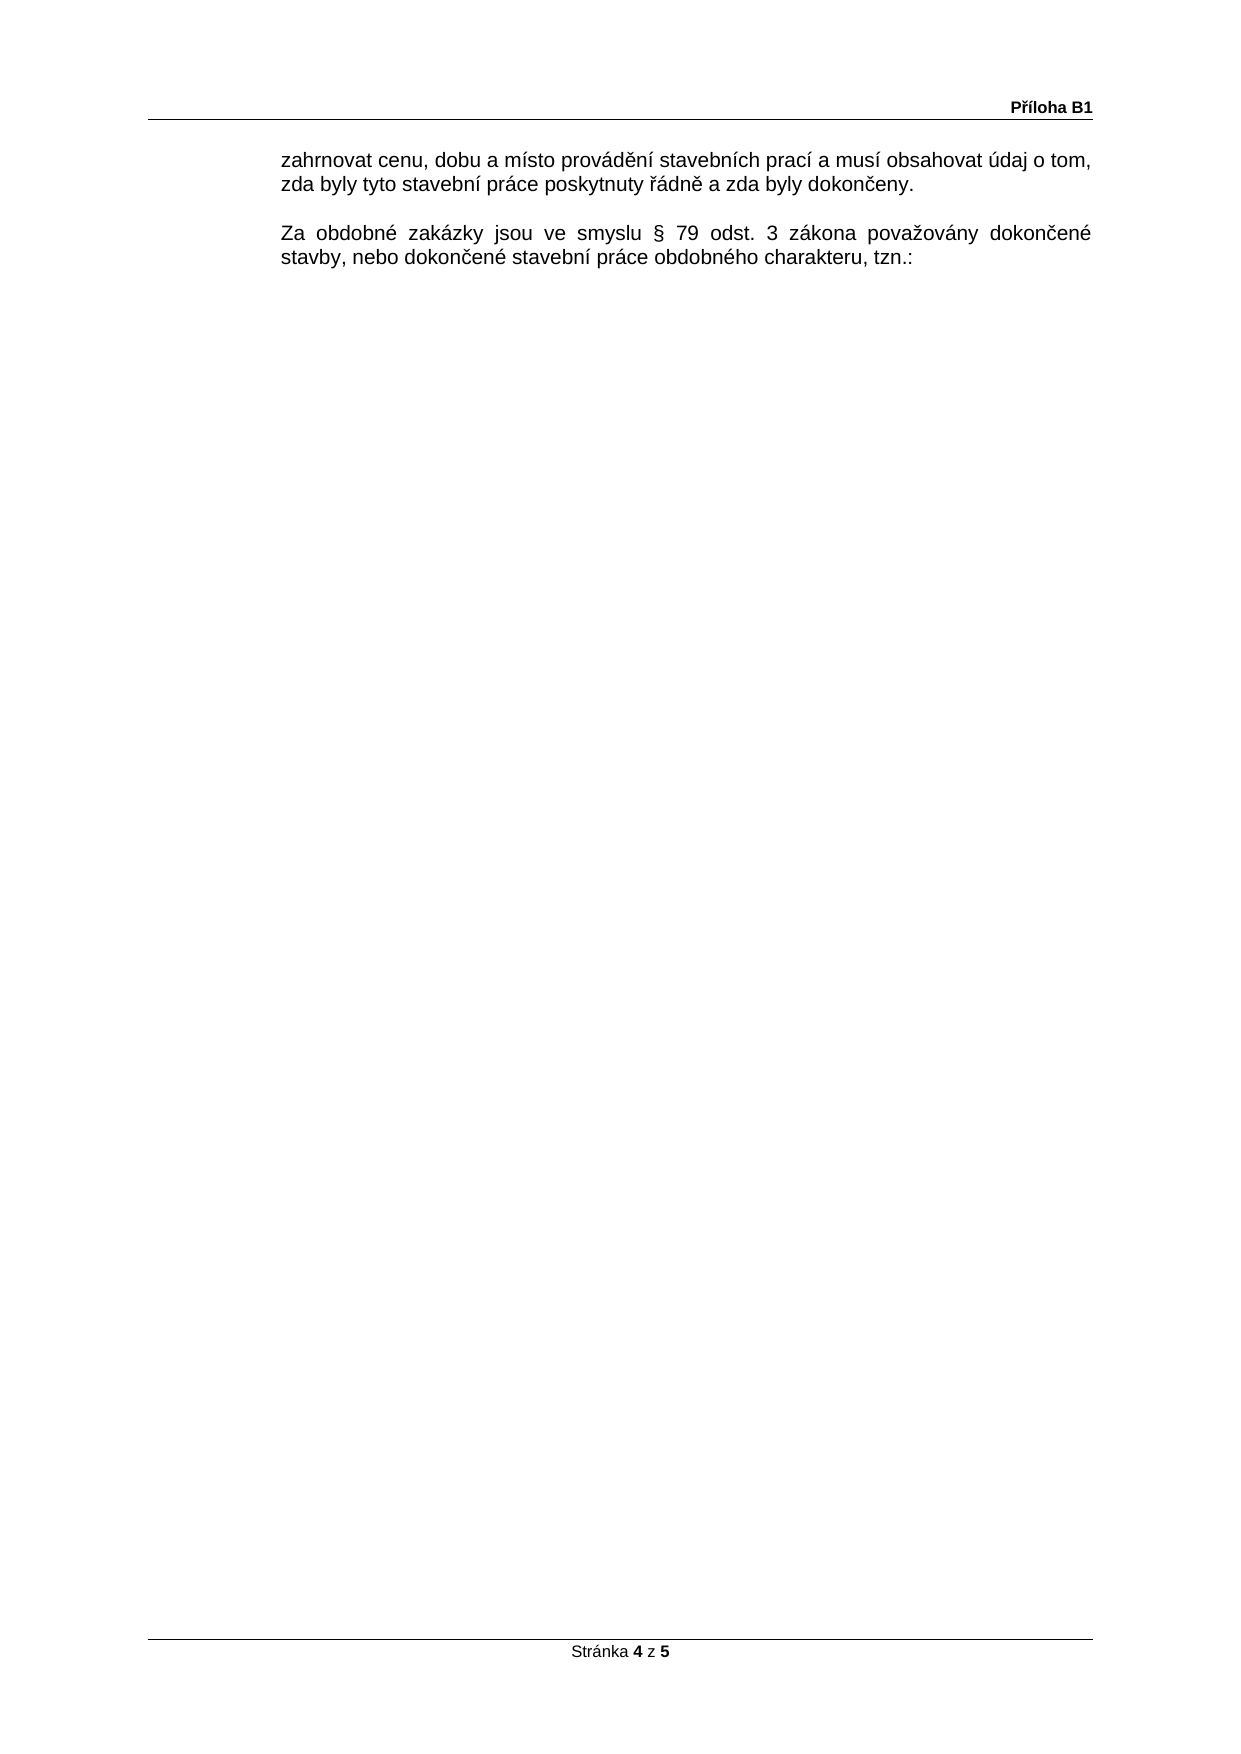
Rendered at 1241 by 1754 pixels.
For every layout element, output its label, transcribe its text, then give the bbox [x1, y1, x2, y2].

list Za obdobné zakázky jsou ve smyslu § 79 odst. 3 zákona považovány dokončené stavby, nebo dokončené stavební práce obdobného charakteru, tzn.: [281, 221, 1093, 268]
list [207, 148, 1093, 196]
